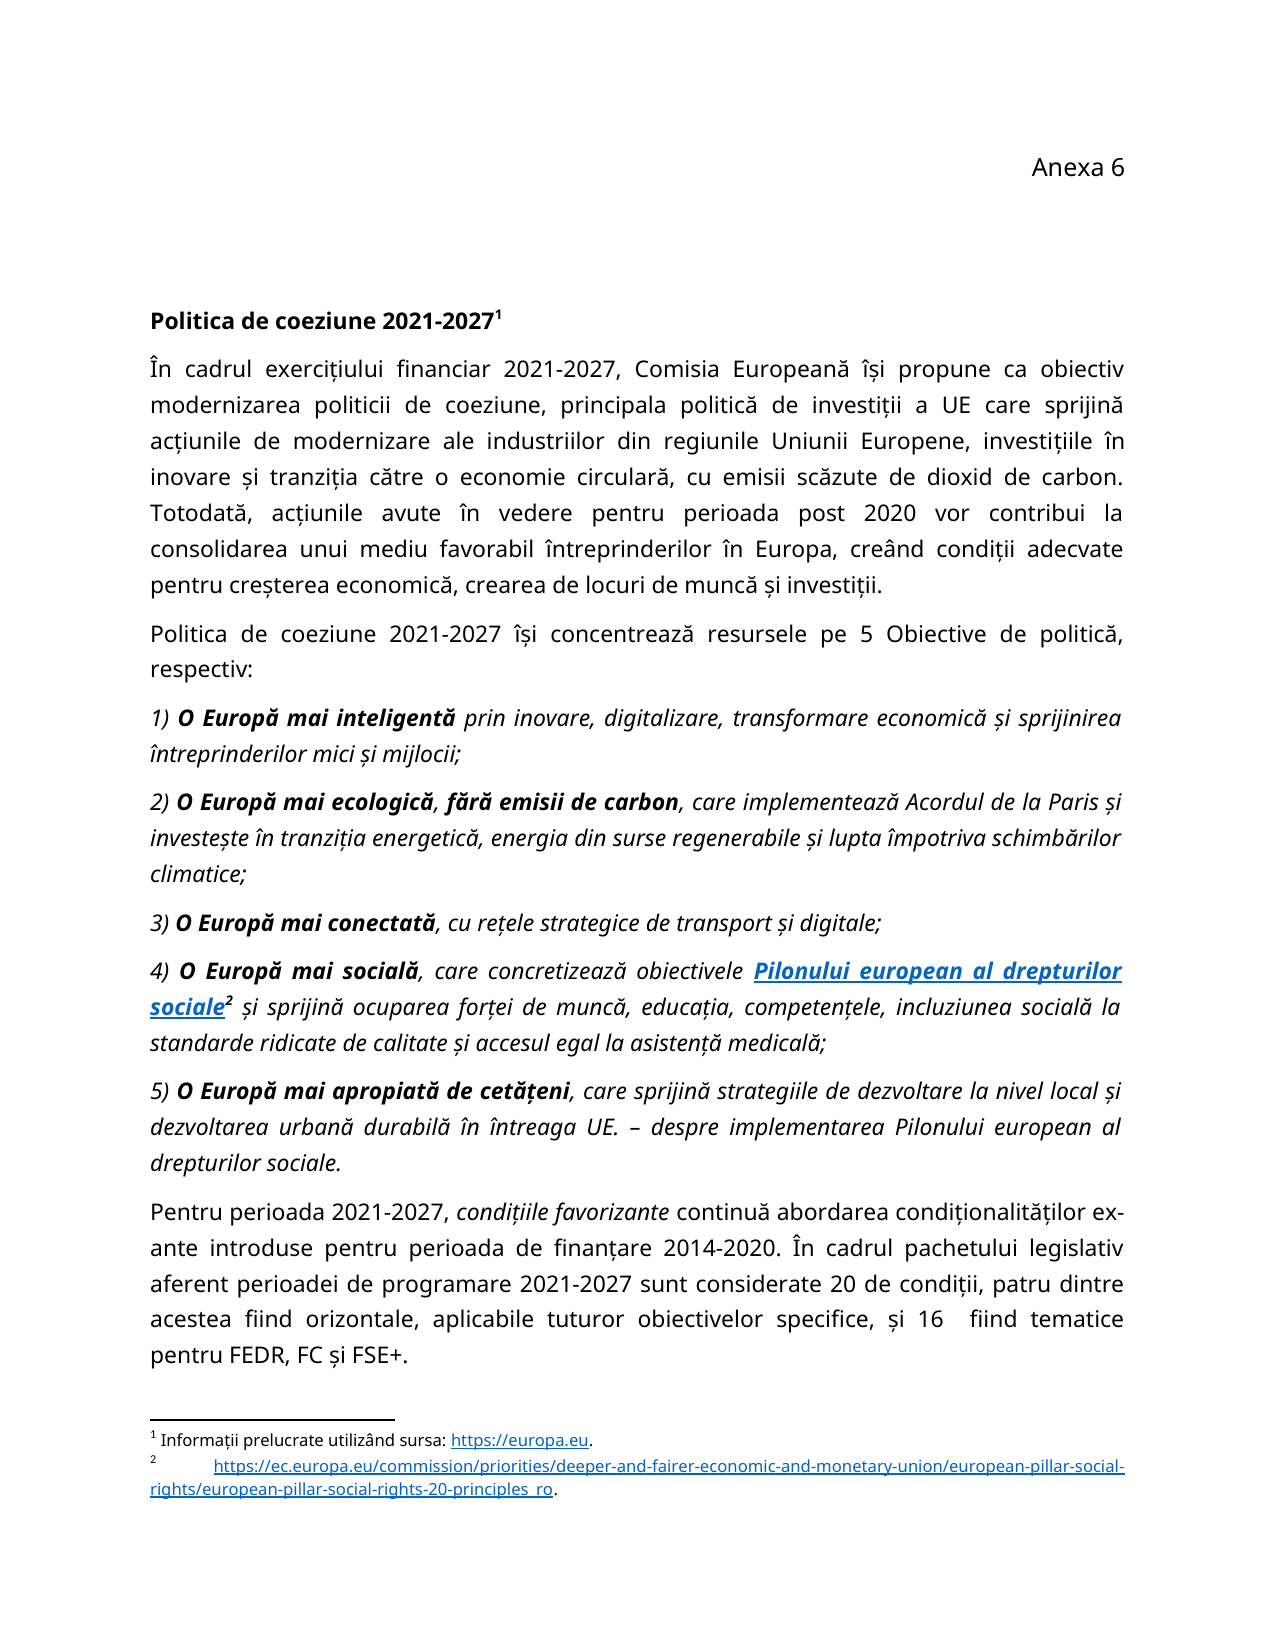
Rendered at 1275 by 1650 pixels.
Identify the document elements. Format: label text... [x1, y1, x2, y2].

text 5) O Europă mai apropiată de cetățeni, care sprijină strategiile de dezvoltare la nivel local și dezvoltarea urbană durabilă în întreaga UE. – despre implementarea Pilonului european al drepturilor sociale. [150, 1075, 1125, 1178]
text Anexa 6 [150, 150, 1125, 184]
text 2) O Europă mai ecologică, fără emisii de carbon, care implementează Acordul de la Paris și investește în tranziția energetică, energia din surse regenerabile și lupta împotriva schimbărilor climatice; [150, 786, 1125, 889]
text Politica de coeziune 2021-2027 își concentrează resursele pe 5 Obiective de politică, respectiv: [150, 617, 1125, 685]
text 3) O Europă mai conectată, cu rețele strategice de transport și digitale; [150, 907, 1125, 938]
text 4) O Europă mai socială, care concretizează obiectivele Pilonului european al drepturilor sociale și sprijină ocuparea forței de muncă, educația, competențele, incluziunea socială la standarde ridicate de calitate și accesul egal la asistență medicală; [150, 955, 1125, 1058]
text Pentru perioada 2021-2027, condițiile favorizante continuă abordarea condiționalităților ex-ante introduse pentru perioada de finanțare 2014-2020. În cadrul pachetului legislativ aferent perioadei de programare 2021-2027 sunt considerate 20 de condiții, patru dintre acestea fiind orizontale, aplicabile tuturor obiectivelor specifice, și 16 fiind tematice pentru FEDR, FC și FSE+. [150, 1196, 1125, 1371]
text 1) O Europă mai inteligentă prin inovare, digitalizare, transformare economică și sprijinirea întreprinderilor mici și mijlocii; [150, 702, 1125, 769]
text Politica de coeziune 2021-2027 [150, 305, 1125, 336]
text În cadrul exercițiului financiar 2021-2027, Comisia Europeană își propune ca obiectiv modernizarea politicii de coeziune, principala politică de investiții a UE care sprijină acțiunile de modernizare ale industriilor din regiunile Uniunii Europene, investiţiile în inovare și tranziția către o economie circulară, cu emisii scăzute de dioxid de carbon. Totodată, acțiunile avute în vedere pentru perioada post 2020 vor contribui la consolidarea unui mediu favorabil întreprinderilor în Europa, creând condiții adecvate pentru creșterea economică, crearea de locuri de muncă și investiții. [150, 353, 1125, 600]
